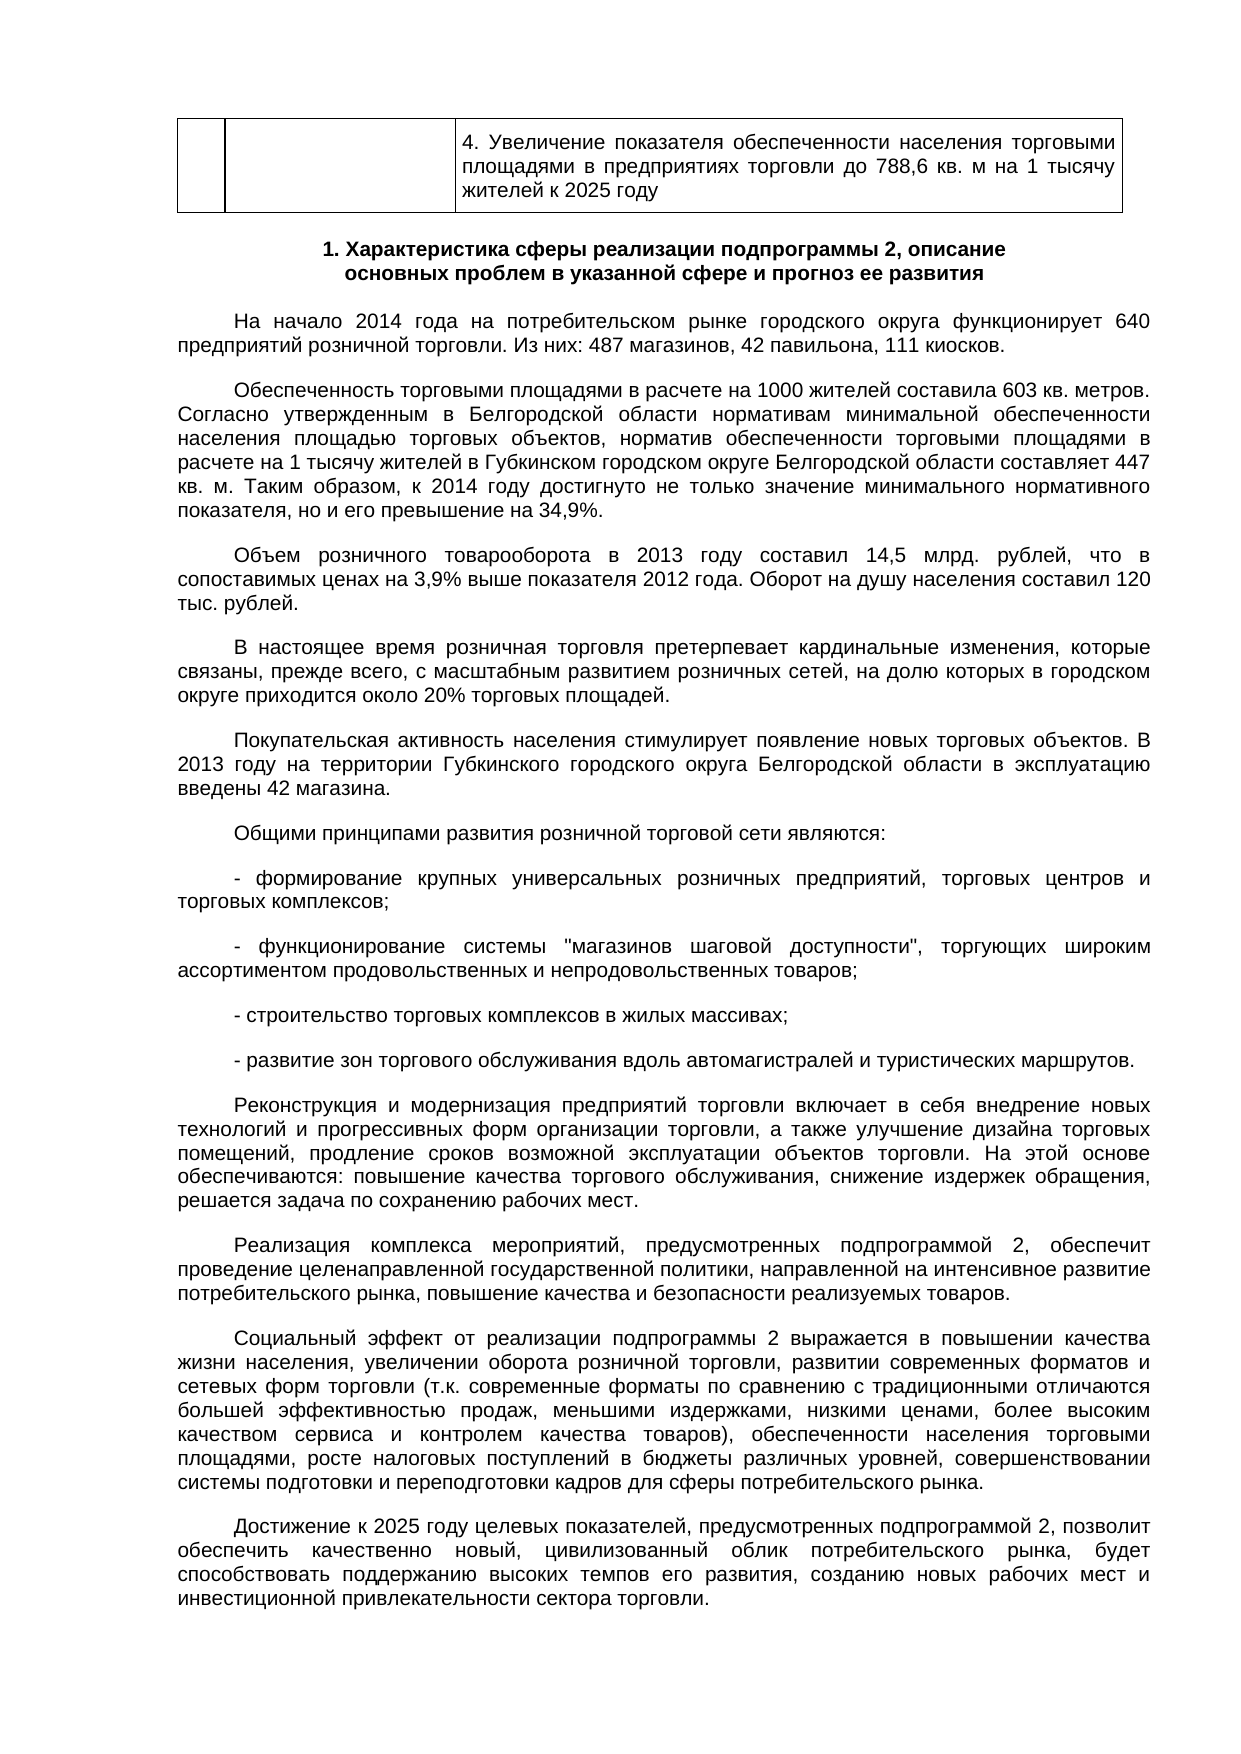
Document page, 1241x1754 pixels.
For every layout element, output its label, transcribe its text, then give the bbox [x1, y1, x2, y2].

text - функционирование системы "магазинов шаговой доступности", торгующих широким ассортиментом продовольственных и непродовольственных товаров; [177, 934, 1152, 982]
text Покупательская активность населения стимулирует появление новых торговых объектов. В 2013 году на территории Губкинского городского округа Белгородской области в эксплуатацию введены 42 магазина. [177, 728, 1152, 800]
text На начало 2014 года на потребительском рынке городского округа функционирует 640 предприятий розничной торговли. Из них: 487 магазинов, 42 павильона, 111 киосков. [177, 309, 1152, 357]
text - развитие зон торгового обслуживания вдоль автомагистралей и туристических маршрутов. [177, 1048, 1152, 1072]
text Общими принципами развития розничной торговой сети являются: [177, 821, 1152, 844]
text Реализация комплекса мероприятий, предусмотренных подпрограммой 2, обеспечит проведение целенаправленной государственной политики, направленной на интенсивное развитие потребительского рынка, повышение качества и безопасности реализуемых товаров. [177, 1233, 1152, 1305]
title основных проблем в указанной сфере и прогноз ее развития [177, 261, 1152, 285]
text Достижение к 2025 году целевых показателей, предусмотренных подпрограммой 2, позволит обеспечить качественно новый, цивилизованный облик потребительского рынка, будет способствовать поддержанию высоких темпов его развития, созданию новых рабочих мест и инвестиционной привлекательности сектора торговли. [177, 1514, 1152, 1610]
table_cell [226, 119, 455, 212]
title 1. Характеристика сферы реализации подпрограммы 2, описание [177, 237, 1152, 261]
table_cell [456, 119, 1122, 212]
text Обеспеченность торговыми площадями в расчете на 1000 жителей составила 603 кв. метров. Согласно утвержденным в Белгородской области нормативам минимальной обеспеченности населения площадью торговых объектов, норматив обеспеченности торговыми площадями в расчете на 1 тысячу жителей в Губкинском городском округе Белгородской области составляет 447 кв. м. Таким образом, к 2014 году достигнуто не только значение минимального нормативного показателя, но и его превышение на 34,9%. [177, 378, 1152, 522]
text В настоящее время розничная торговля претерпевает кардинальные изменения, которые связаны, прежде всего, с масштабным развитием розничных сетей, на долю которых в городском округе приходится около 20% торговых площадей. [177, 635, 1152, 707]
text Реконструкция и модернизация предприятий торговли включает в себя внедрение новых технологий и прогрессивных форм организации торговли, а также улучшение дизайна торговых помещений, продление сроков возможной эксплуатации объектов торговли. На этой основе обеспечиваются: повышение качества торгового обслуживания, снижение издержек обращения, решается задача по сохранению рабочих мест. [177, 1092, 1152, 1212]
text Объем розничного товарооборота в 2013 году составил 14,5 млрд. рублей, что в сопоставимых ценах на 3,9% выше показателя 2012 года. Оборот на душу населения составил 120 тыс. рублей. [177, 542, 1152, 614]
table_cell 8. [178, 119, 224, 212]
text - формирование крупных универсальных розничных предприятий, торговых центров и торговых комплексов; [177, 865, 1152, 913]
text Социальный эффект от реализации подпрограммы 2 выражается в повышении качества жизни населения, увеличении оборота розничной торговли, развитии современных форматов и сетевых форм торговли (т.к. современные форматы по сравнению с традиционными отличаются большей эффективностью продаж, меньшими издержками, низкими ценами, более высоким качеством сервиса и контролем качества товаров), обеспеченности населения торговыми площадями, росте налоговых поступлений в бюджеты различных уровней, совершенствовании системы подготовки и переподготовки кадров для сферы потребительского рынка. [177, 1326, 1152, 1493]
text - строительство торговых комплексов в жилых массивах; [177, 1003, 1152, 1027]
